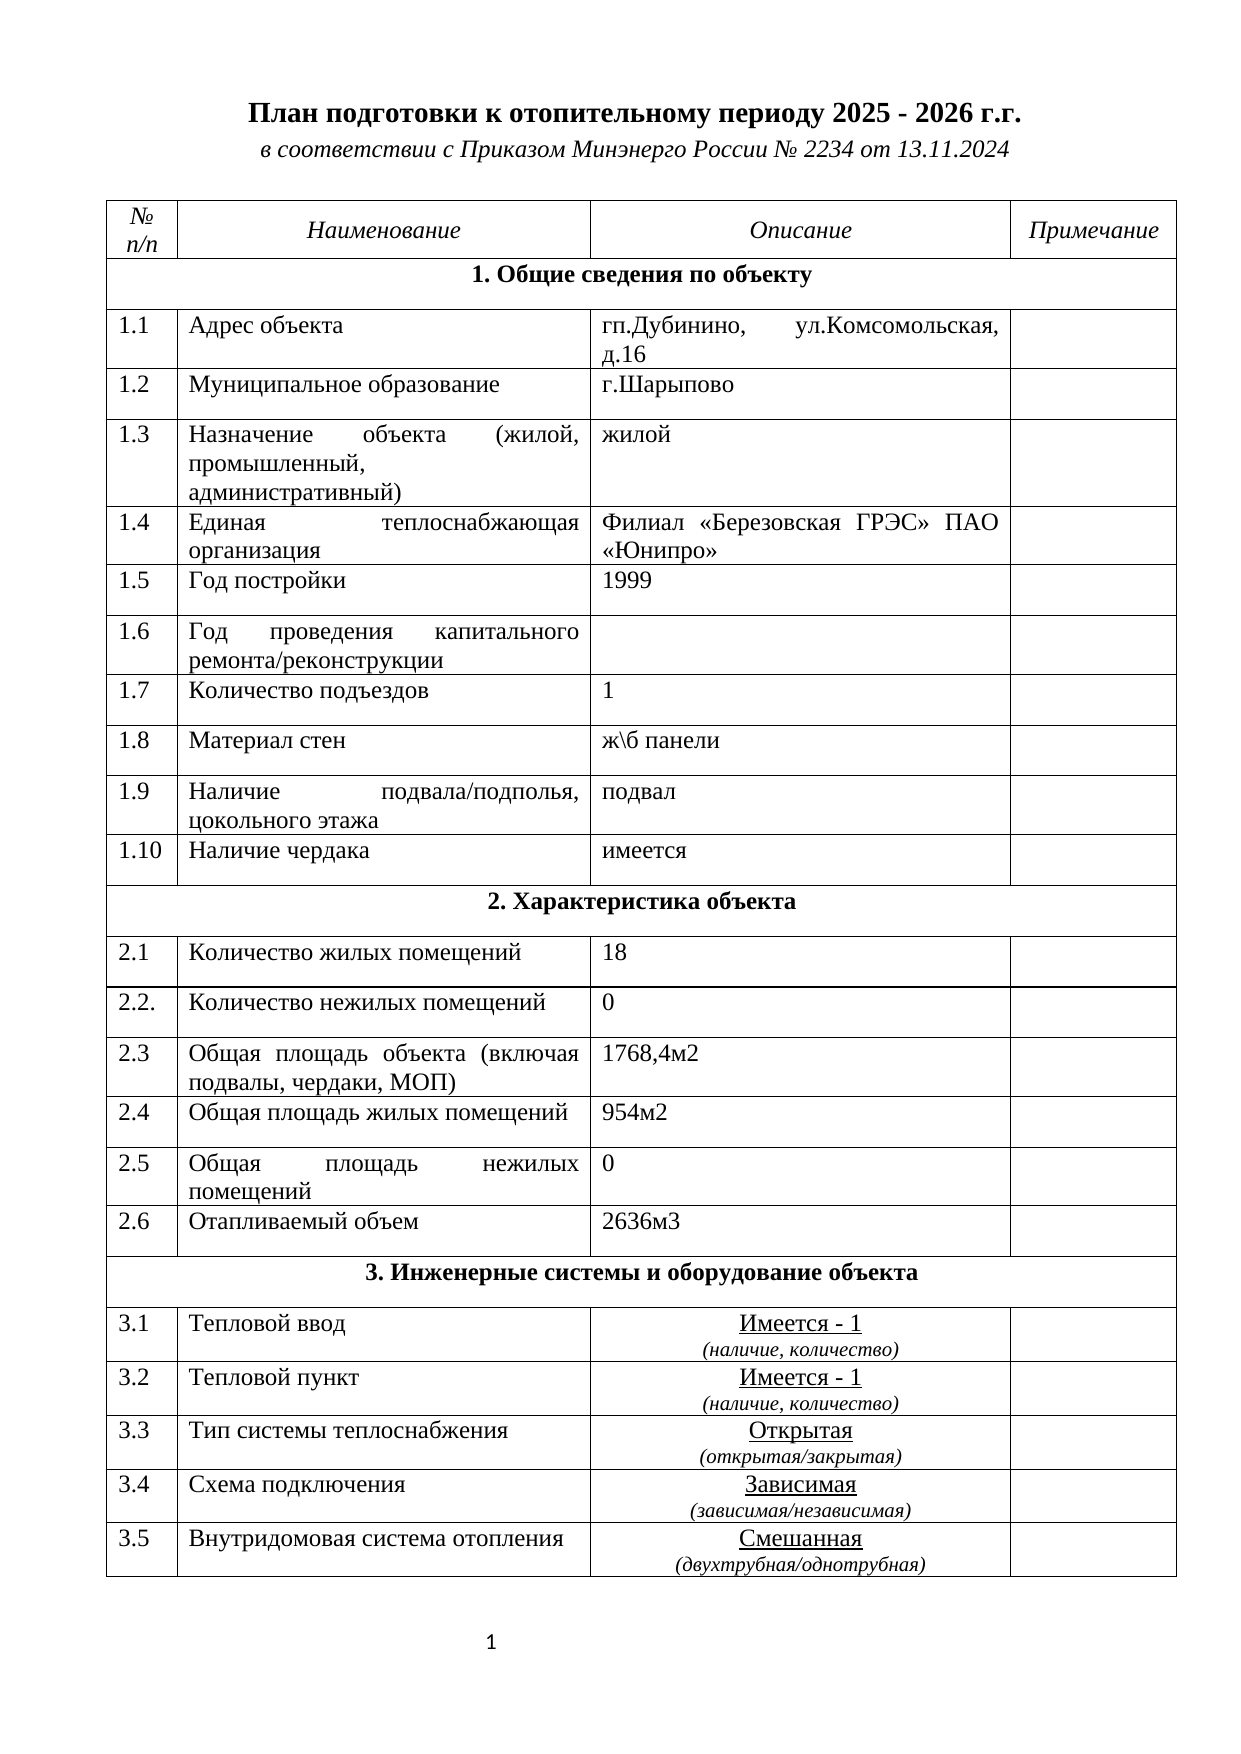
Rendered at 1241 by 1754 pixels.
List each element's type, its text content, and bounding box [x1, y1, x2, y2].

table_cell [591, 616, 1010, 674]
table_cell подвал [591, 776, 1010, 834]
table_cell гп.Дубинино, ул.Комсомольская, д.16 [591, 310, 1010, 368]
table_cell 2.5 [107, 1148, 177, 1205]
table_header Наименование [178, 201, 590, 258]
table_cell 1999 [591, 565, 1010, 615]
table_cell [1011, 988, 1176, 1037]
table_cell Тепловой пункт [178, 1362, 590, 1414]
table_cell [1011, 420, 1176, 506]
table_cell Год проведения капитального ремонта/реконструкции [178, 616, 590, 674]
table_cell [1011, 1308, 1176, 1361]
table_cell Внутридомовая система отопления [178, 1523, 590, 1576]
table_cell Год постройки [178, 565, 590, 615]
table_cell [1011, 726, 1176, 775]
table_cell 3.4 [107, 1470, 177, 1522]
table_cell Зависимая (зависимая/независимая) [591, 1470, 1010, 1522]
table_cell [1011, 507, 1176, 564]
table_cell 2.1 [107, 937, 177, 986]
table_cell [1011, 369, 1176, 418]
table_cell Общая площадь жилых помещений [178, 1097, 590, 1147]
table_cell 3.2 [107, 1362, 177, 1414]
table_cell [1011, 1362, 1176, 1414]
table_cell имеется [591, 835, 1010, 885]
table_cell [1011, 1206, 1176, 1256]
table_cell Схема подключения [178, 1470, 590, 1522]
table_cell Общая площадь объекта (включая подвалы, чердаки, МОП) [178, 1038, 590, 1096]
table_cell Муниципальное образование [178, 369, 590, 418]
table_cell Количество подъездов [178, 675, 590, 724]
table_cell 1.7 [107, 675, 177, 724]
table_cell 1.10 [107, 835, 177, 885]
table_cell 954м2 [591, 1097, 1010, 1147]
table_cell 2636м3 [591, 1206, 1010, 1256]
table_cell Общая площадь нежилых помещений [178, 1148, 590, 1205]
table_cell 3.1 [107, 1308, 177, 1361]
table_cell Количество жилых помещений [178, 937, 590, 986]
table_cell 1.6 [107, 616, 177, 674]
table_cell Имеется - 1 (наличие, количество) [591, 1308, 1010, 1361]
table_cell ж\б панели [591, 726, 1010, 775]
table_cell 3. Инженерные системы и оборудование объекта [107, 1257, 1176, 1307]
table_cell Наличие чердака [178, 835, 590, 885]
table_cell 1. Общие сведения по объекту [107, 259, 1176, 309]
table_cell 2.3 [107, 1038, 177, 1096]
table_cell [1011, 310, 1176, 368]
table_cell 1768,4м2 [591, 1038, 1010, 1096]
text в соответствии с Приказом Минэнерго России № 2234 от 13.11.2024 [118, 134, 1152, 162]
table_cell Отапливаемый объем [178, 1206, 590, 1256]
text План подготовки к отопительному периоду 2025 - 2026 г.г. [118, 95, 1152, 129]
table_header Примечание [1011, 201, 1176, 258]
table_cell Тип системы теплоснабжения [178, 1416, 590, 1468]
table_cell [1011, 776, 1176, 834]
table_cell Открытая (открытая/закрытая) [591, 1416, 1010, 1468]
table_cell 1 [591, 675, 1010, 724]
table_cell 1.1 [107, 310, 177, 368]
table_cell 1.8 [107, 726, 177, 775]
table_cell г.Шарыпово [591, 369, 1010, 418]
table_cell Филиал «Березовская ГРЭС» ПАО «Юнипро» [591, 507, 1010, 564]
table_header № п/п [107, 201, 177, 258]
table_cell [1011, 1523, 1176, 1576]
table_cell жилой [591, 420, 1010, 506]
table_cell 1.5 [107, 565, 177, 615]
table_cell Тепловой ввод [178, 1308, 590, 1361]
table_cell 1.9 [107, 776, 177, 834]
table_cell 3.5 [107, 1523, 177, 1576]
table_cell [1011, 616, 1176, 674]
table_cell 0 [591, 1148, 1010, 1205]
table_cell 2.6 [107, 1206, 177, 1256]
table_cell 1.3 [107, 420, 177, 506]
table_cell [1011, 1148, 1176, 1205]
table_cell Адрес объекта [178, 310, 590, 368]
table_cell 3.3 [107, 1416, 177, 1468]
table_cell [1011, 565, 1176, 615]
table_cell [1011, 1416, 1176, 1468]
table_cell Имеется - 1 (наличие, количество) [591, 1362, 1010, 1414]
table_cell Смешанная (двухтрубная/однотрубная) [591, 1523, 1010, 1576]
table_cell [1011, 1470, 1176, 1522]
table_cell Наличие подвала/подполья, цокольного этажа [178, 776, 590, 834]
table_cell [1011, 675, 1176, 724]
table_cell [1011, 1097, 1176, 1147]
table_cell 18 [591, 937, 1010, 986]
table_cell [1011, 1038, 1176, 1096]
table_cell 1.4 [107, 507, 177, 564]
table_cell 2. Характеристика объекта [107, 886, 1176, 936]
table_header Описание [591, 201, 1010, 258]
table_cell Назначение объекта (жилой, промышленный, административный) [178, 420, 590, 506]
table_cell Материал стен [178, 726, 590, 775]
table_cell 1.2 [107, 369, 177, 418]
table_cell 2.4 [107, 1097, 177, 1147]
table_cell 2.2. [107, 988, 177, 1037]
table_cell [1011, 835, 1176, 885]
table_cell Количество нежилых помещений [178, 988, 590, 1037]
table_cell Единая теплоснабжающая организация [178, 507, 590, 564]
table_cell 0 [591, 988, 1010, 1037]
table_cell [1011, 937, 1176, 986]
